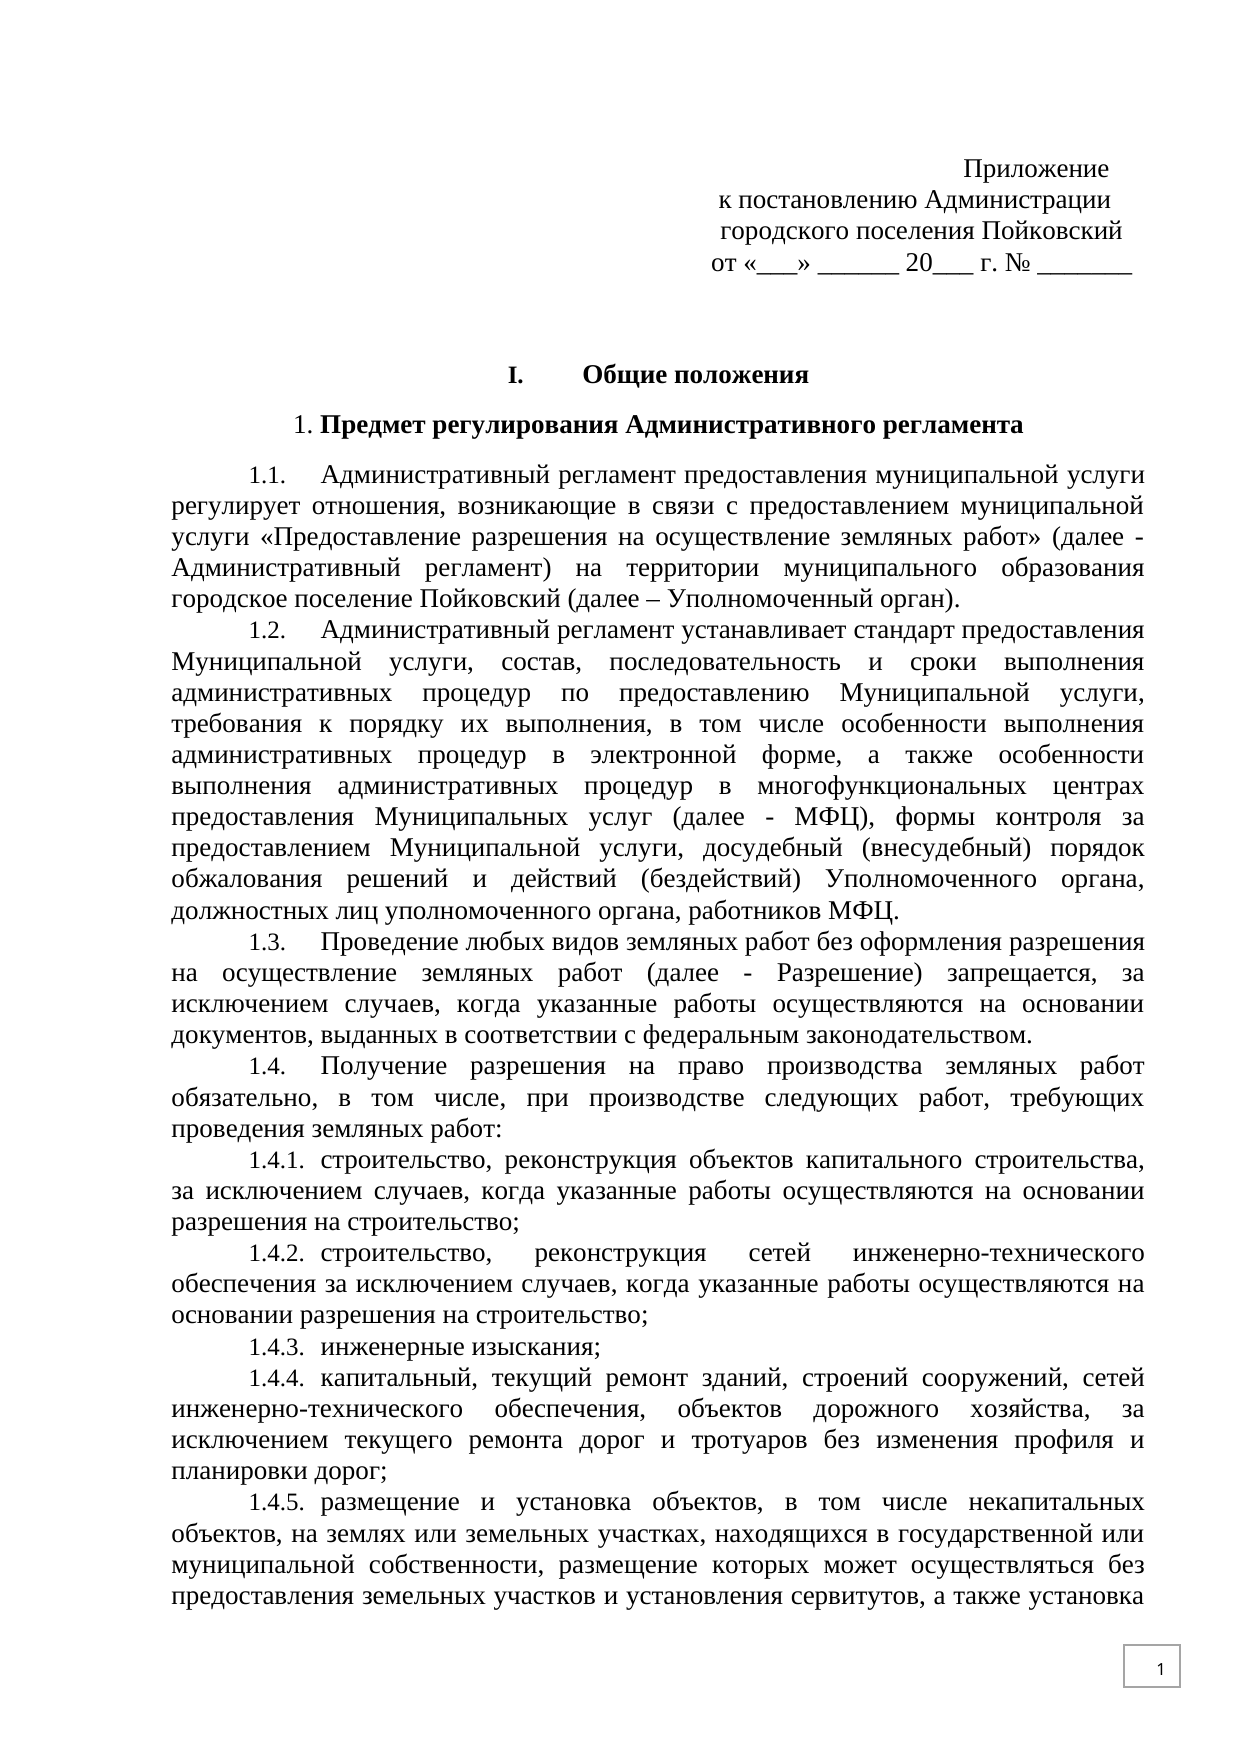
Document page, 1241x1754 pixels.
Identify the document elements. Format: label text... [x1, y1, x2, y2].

text от «___» ______ 20___ г. № _______ [171, 246, 1146, 277]
list Проведение любых видов земляных работ без оформления разрешения на осуществление земляных работ (далее - Разрешение) запрещается, за исключением случаев, когда указанные работы осуществляются на основании документов, выданных в соответствии с федеральным законодательством. [171, 925, 1146, 1049]
text 1. Предмет регулирования Административного регламента [171, 408, 1146, 439]
list капитальный, текущий ремонт зданий, строений сооружений, сетей инженерно-технического обеспечения, объектов дорожного хозяйства, за исключением текущего ремонта дорог и тротуаров без изменения профиля и планировки дорог; [171, 1361, 1146, 1486]
list строительство, реконструкция сетей инженерно-технического обеспечения за исключением случаев, когда указанные работы осуществляются на основании разрешения на строительство; [171, 1236, 1146, 1330]
list инженерные изыскания; [171, 1330, 1146, 1361]
list Административный регламент устанавливает стандарт предоставления Муниципальной услуги, состав, последовательность и сроки выполнения административных процедур по предоставлению Муниципальной услуги, требования к порядку их выполнения, в том числе особенности выполнения административных процедур в электронной форме, а также особенности выполнения административных процедур в многофункциональных центрах предоставления Муниципальных услуг (далее - МФЦ), формы контроля за предоставлением Муниципальной услуги, досудебный (внесудебный) порядок обжалования решений и действий (бездействий) Уполномоченного органа, должностных лиц уполномоченного органа, работников МФЦ. [171, 613, 1146, 925]
list Общие положения [171, 358, 1146, 389]
list строительство, реконструкция объектов капитального строительства, за исключением случаев, когда указанные работы осуществляются на основании разрешения на строительство; [171, 1143, 1146, 1236]
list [171, 1486, 1146, 1610]
list Получение разрешения на право производства земляных работ обязательно, в том числе, при производстве следующих работ, требующих проведения земляных работ: [171, 1049, 1146, 1143]
text к постановлению Администрации [171, 183, 1146, 214]
list Административный регламент предоставления муниципальной услуги регулирует отношения, возникающие в связи с предоставлением муниципальной услуги «Предоставление разрешения на осуществление земляных работ» (далее - Административный регламент) на территории муниципального образования городское поселение Пойковский (далее – Уполномоченный орган). [171, 458, 1146, 613]
text городского поселения Пойковский [171, 214, 1146, 246]
text Приложение [171, 152, 1146, 183]
